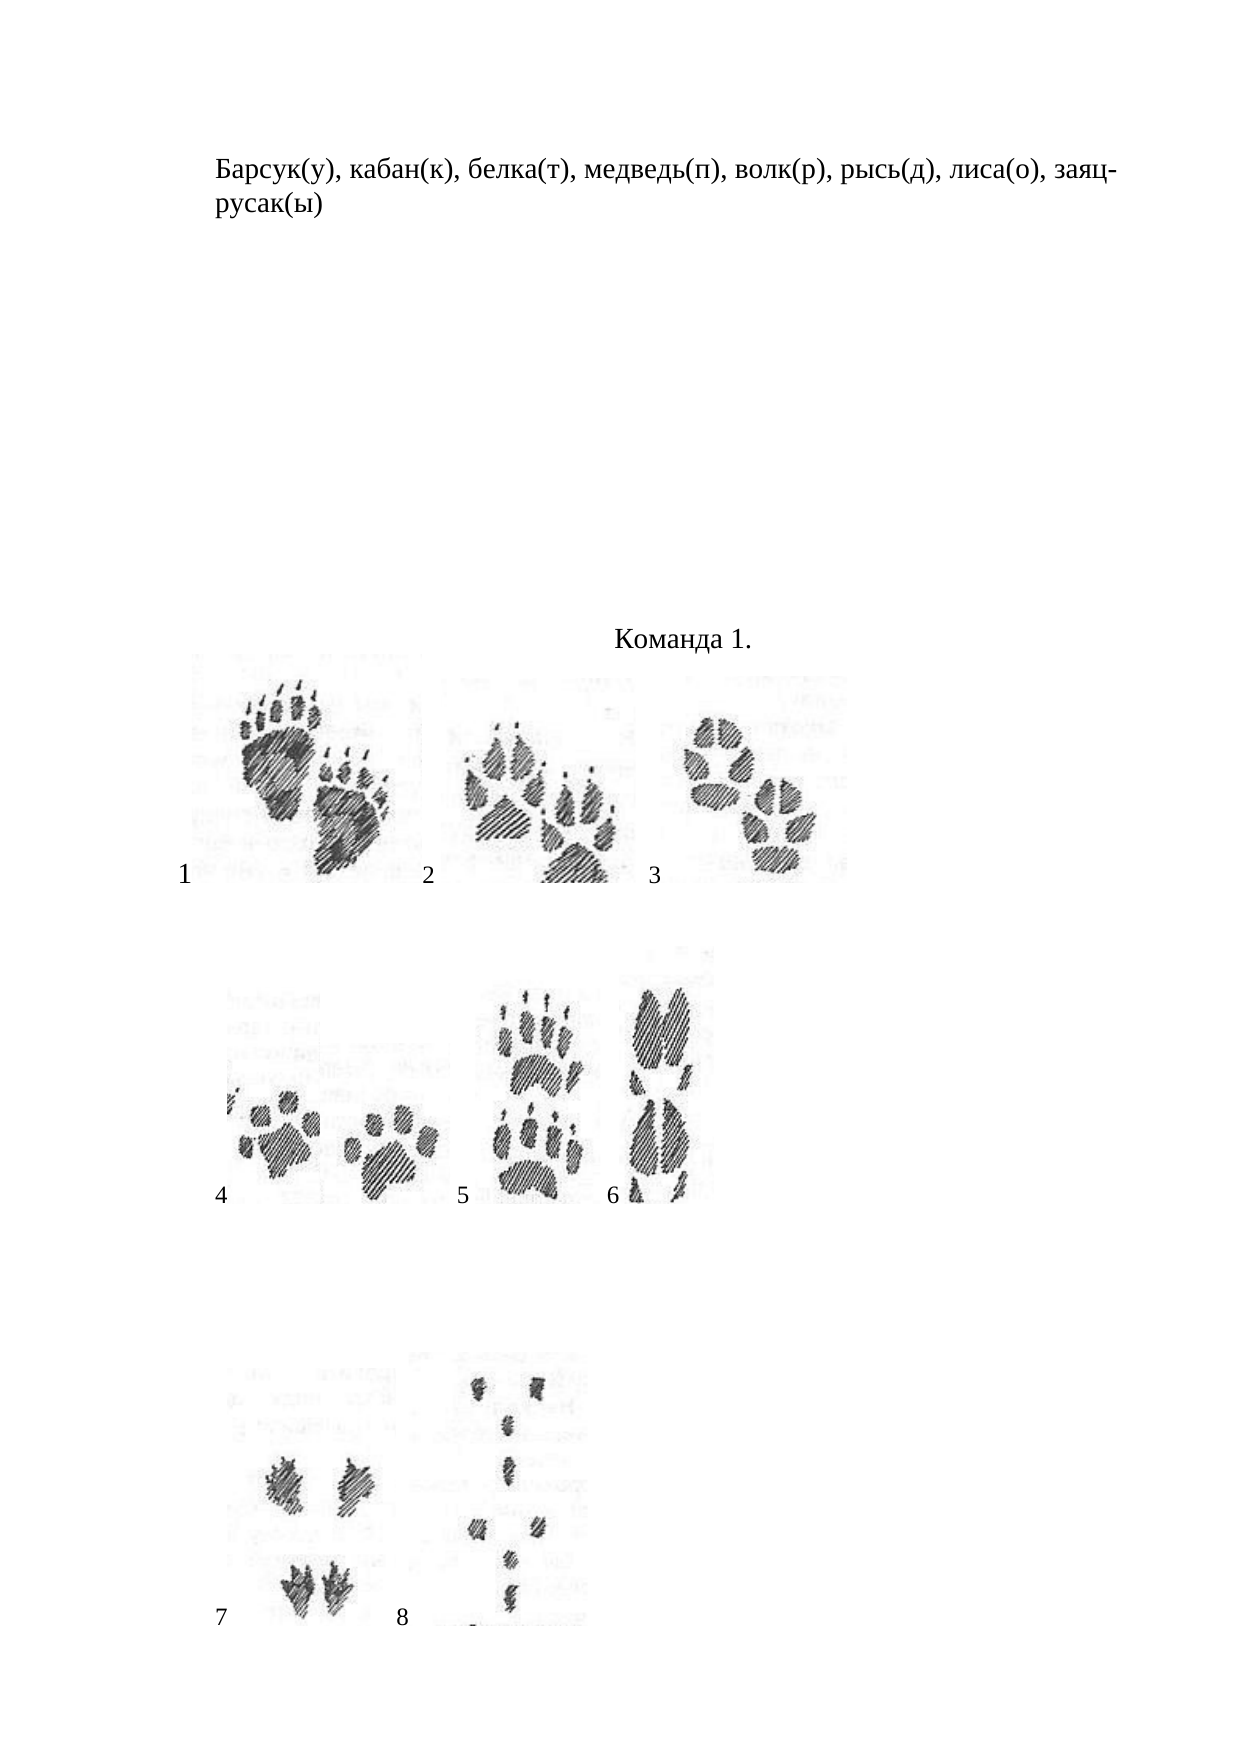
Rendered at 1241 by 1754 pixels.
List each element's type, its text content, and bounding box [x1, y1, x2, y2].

picture [408, 1352, 588, 1626]
picture [191, 654, 422, 883]
picture [227, 987, 451, 1204]
picture [660, 676, 848, 883]
picture [475, 979, 601, 1204]
picture [440, 678, 636, 883]
picture [619, 946, 714, 1204]
text Барсук(у), кабан(к), белка(т), медведь(п), волк(р), рысь(д), лиса(о), заяц-русак(ы) [215, 152, 1152, 219]
text Команда 1. [215, 621, 1152, 655]
picture [227, 1368, 396, 1626]
